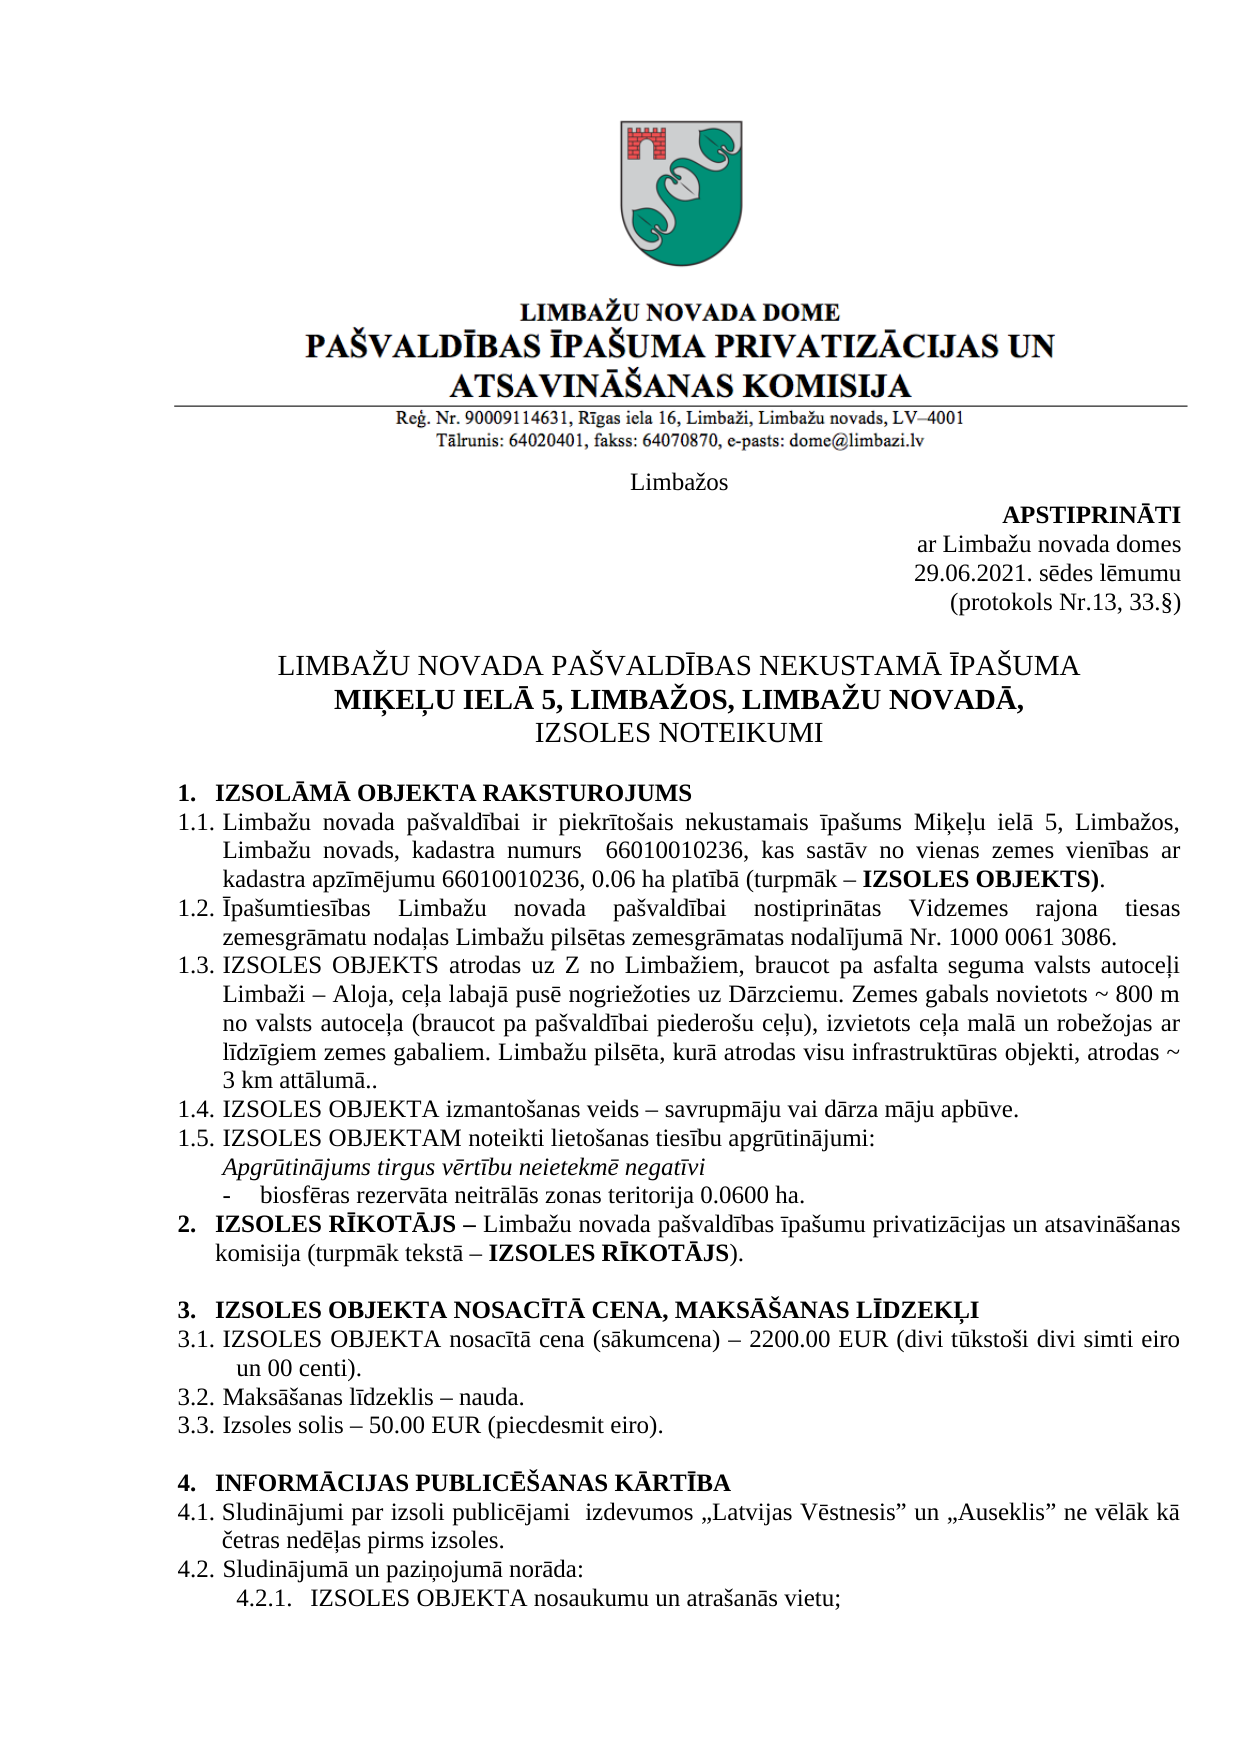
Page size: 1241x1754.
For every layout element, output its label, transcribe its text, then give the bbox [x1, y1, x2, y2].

list Maksāšanas līdzeklis – nauda. [177, 1382, 1181, 1410]
list Izsoles solis – 50.00 EUR (piecdesmit eiro). [177, 1410, 1181, 1439]
list IZSOLĀMĀ OBJEKTA RAKSTUROJUMS [177, 778, 1181, 807]
text Miķeļu ielā 5, Limbažos, Limbažu novadā, [177, 682, 1181, 716]
list IZSOLES OBJEKTA NOSACĪTĀ CENA, MAKSĀŠANAS LĪDZEKĻI [177, 1295, 1181, 1324]
text IZSOLES NOTEIKUMI [177, 716, 1181, 749]
text APSTIPRINĀTI [852, 500, 1181, 529]
list IZSOLES OBJEKTS atrodas uz Z no Limbažiem, braucot pa asfalta seguma valsts autoceļi Limbaži – Aloja, ceļa labajā pusē nogriežoties uz Dārzciemu. Zemes gabals novietots ~ 800 m no valsts autoceļa (braucot pa pašvaldībai piederošu ceļu), izvietots ceļa malā un robežojas ar līdzīgiem zemes gabaliem. Limbažu pilsēta, kurā atrodas visu infrastruktūras objekti, atrodas ~ 3 km attālumā.. [177, 950, 1181, 1094]
text (protokols Nr.13, 33.§) [177, 587, 1181, 615]
list Īpašumtiesības Limbažu novada pašvaldībai nostiprinātas Vidzemes rajona tiesas zemesgrāmatu nodaļas Limbažu pilsētas zemesgrāmatas nodalījumā Nr. 1000 0061 3086. [177, 893, 1181, 950]
text limbažu NOVADA pašvaldības NEKUSTAMĀ ĪPAŠUMA [177, 648, 1181, 682]
list IZSOLES RĪKOTĀJS – Limbažu novada pašvaldības īpašumu privatizācijas un atsavināšanas komisija (turpmāk tekstā – IZSOLES RĪKOTĀJS). [177, 1209, 1181, 1267]
list IZSOLES OBJEKTA izmantošanas veids – savrupmāju vai dārza māju apbūve. [177, 1094, 1181, 1123]
list IZSOLES OBJEKTA nosacītā cena (sākumcena) – 2200.00 EUR (divi tūkstoši divi simti eiro un 00 centi). [177, 1324, 1181, 1382]
text 29.06.2021. sēdes lēmumu [177, 558, 1181, 587]
picture [0, 1, 1236, 452]
list Apgrūtinājums tirgus vērtību neietekmē negatīvi [222, 1152, 1181, 1180]
list Sludinājumā un paziņojumā norāda: [177, 1554, 1181, 1583]
text Limbažos [177, 452, 1181, 496]
text ar Limbažu novada domes [477, 529, 1181, 558]
list Limbažu novada pašvaldībai ir piekrītošais nekustamais īpašums Miķeļu ielā 5, Limbažos, Limbažu novads, kadastra numurs 66010010236, kas sastāv no vienas zemes vienības ar kadastra apzīmējumu 66010010236, 0.06 ha platībā (turpmāk – IZSOLES OBJEKTS). [177, 807, 1181, 893]
list Sludinājumi par izsoli publicējami izdevumos „Latvijas Vēstnesis” un „Auseklis” ne vēlāk kā četras nedēļas pirms izsoles. [177, 1497, 1181, 1554]
list biosfēras rezervāta neitrālās zonas teritorija 0.0600 ha. [222, 1180, 1181, 1209]
list IZSOLES OBJEKTAM noteikti lietošanas tiesību apgrūtinājumi: [177, 1123, 1181, 1152]
list INFORMĀCIJAS PUBLICĒŠANAS KĀRTĪBA [177, 1468, 1181, 1497]
list IZSOLES OBJEKTA nosaukumu un atrašanās vietu; [236, 1583, 1181, 1612]
